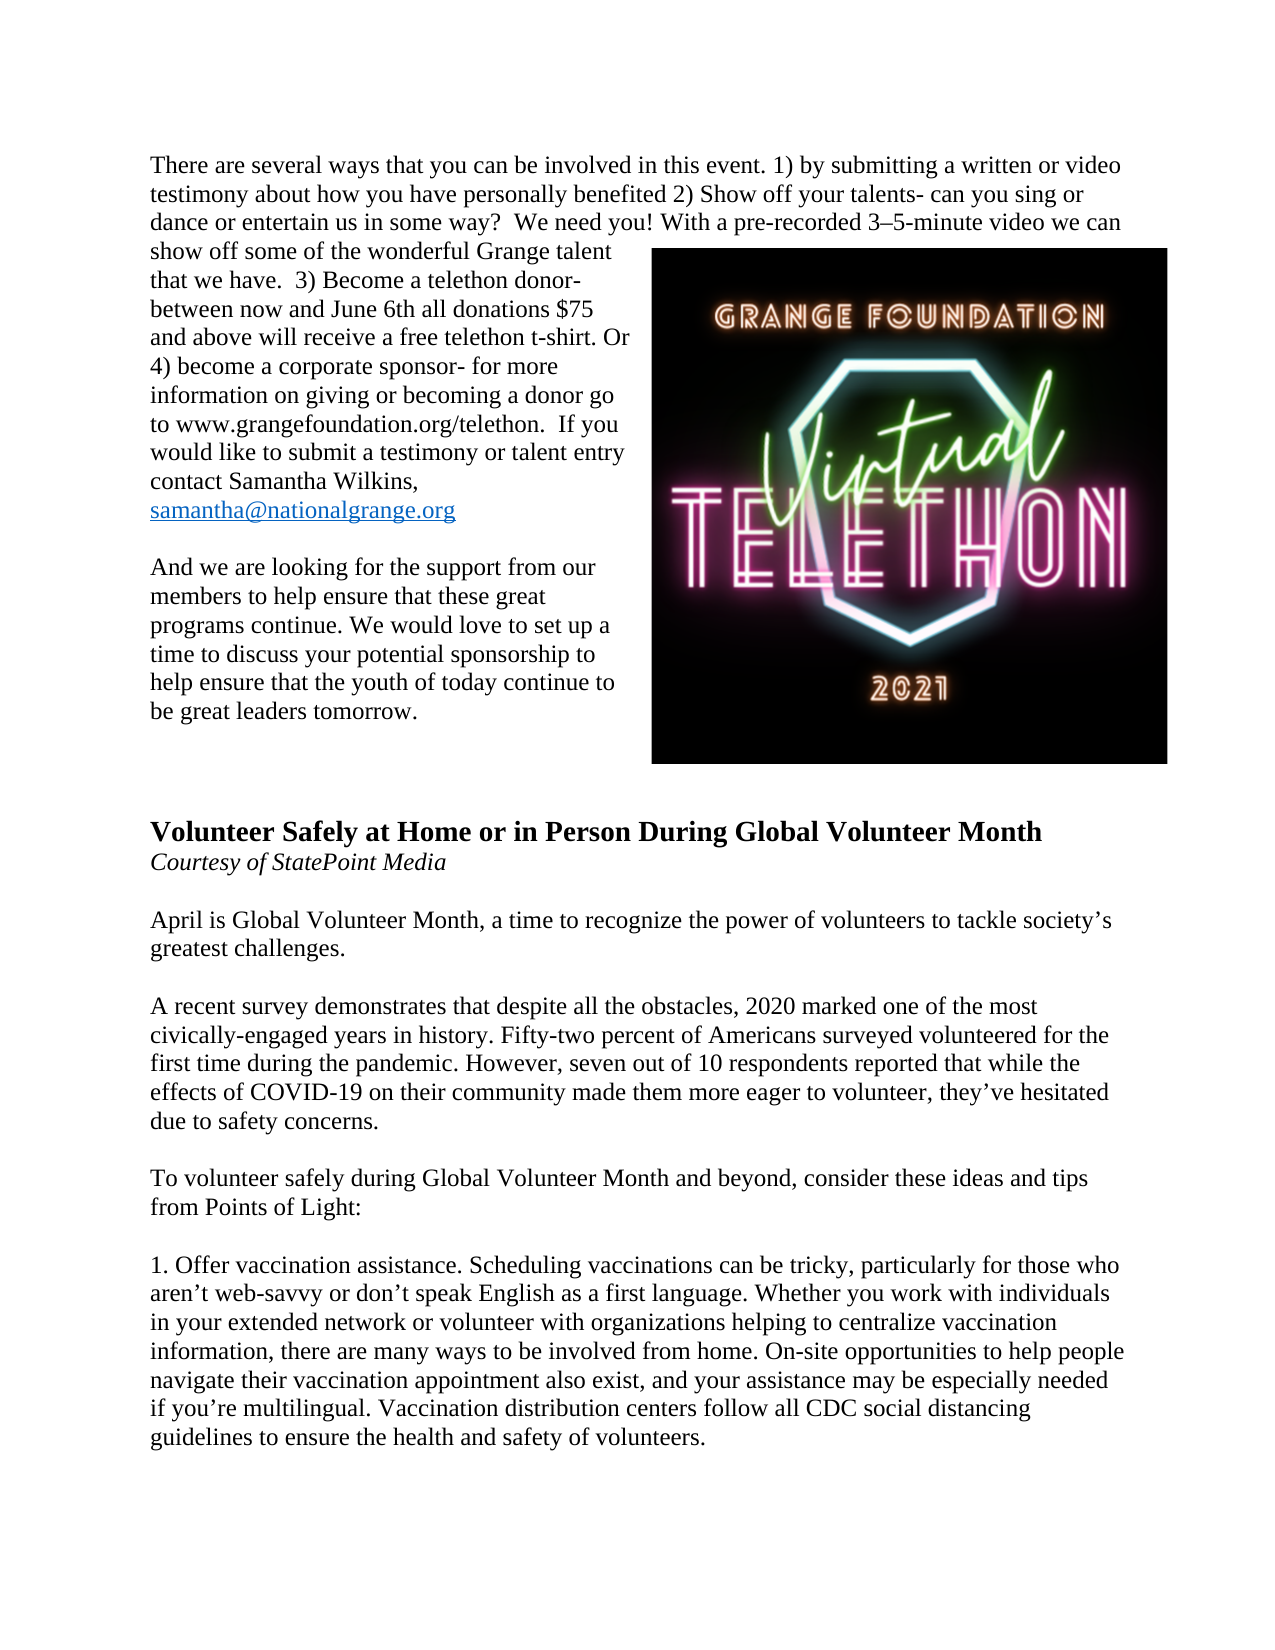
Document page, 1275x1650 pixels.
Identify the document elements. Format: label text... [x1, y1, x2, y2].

text There are several ways that you can be involved in this event. 1) by submitting a written or video testimony about how you have personally benefited 2) Show off your talents- can you sing or dance or entertain us in some way? We need you! With a pre-recorded 3–5-minute video we can show off some of the wonderful Grange talent that we have. 3) Become a telethon donor- between now and June 6th all donations $75 and above will receive a free telethon t-shirt. Or 4) become a corporate sponsor- for more information on giving or becoming a donor go to www.grangefoundation.org/telethon. If you would like to submit a testimony or talent entry contact Samantha Wilkins, samantha@nationalgrange.org [150, 150, 1125, 524]
text 1. Offer vaccination assistance. Scheduling vaccinations can be tricky, particularly for those who aren’t web-savvy or don’t speak English as a first language. Whether you work with individuals in your extended network or volunteer with organizations helping to centralize vaccination information, there are many ways to be involved from home. On-site opportunities to help people navigate their vaccination appointment also exist, and your assistance may be especially needed if you’re multilingual. Vaccination distribution centers follow all CDC social distancing guidelines to ensure the health and safety of volunteers. [150, 1250, 1125, 1451]
text And we are looking for the support from our members to help ensure that these great programs continue. We would love to set up a time to discuss your potential sponsorship to help ensure that the youth of today continue to be great leaders tomorrow. [150, 552, 651, 725]
picture [651, 248, 1168, 764]
text Courtesy of StatePoint Media [150, 847, 1125, 876]
text Volunteer Safely at Home or in Person During Global Volunteer Month [150, 814, 1125, 847]
text April is Global Volunteer Month, a time to recognize the power of volunteers to tackle society’s greatest challenges. [150, 905, 1125, 962]
text A recent survey demonstrates that despite all the obstacles, 2020 marked one of the most civically-engaged years in history. Fifty-two percent of Americans surveyed volunteered for the first time during the pandemic. However, seven out of 10 respondents reported that while the effects of COVID-19 on their community made them more eager to volunteer, they’ve hesitated due to safety concerns. [150, 991, 1125, 1135]
text To volunteer safely during Global Volunteer Month and beyond, consider these ideas and tips from Points of Light: [150, 1163, 1125, 1221]
